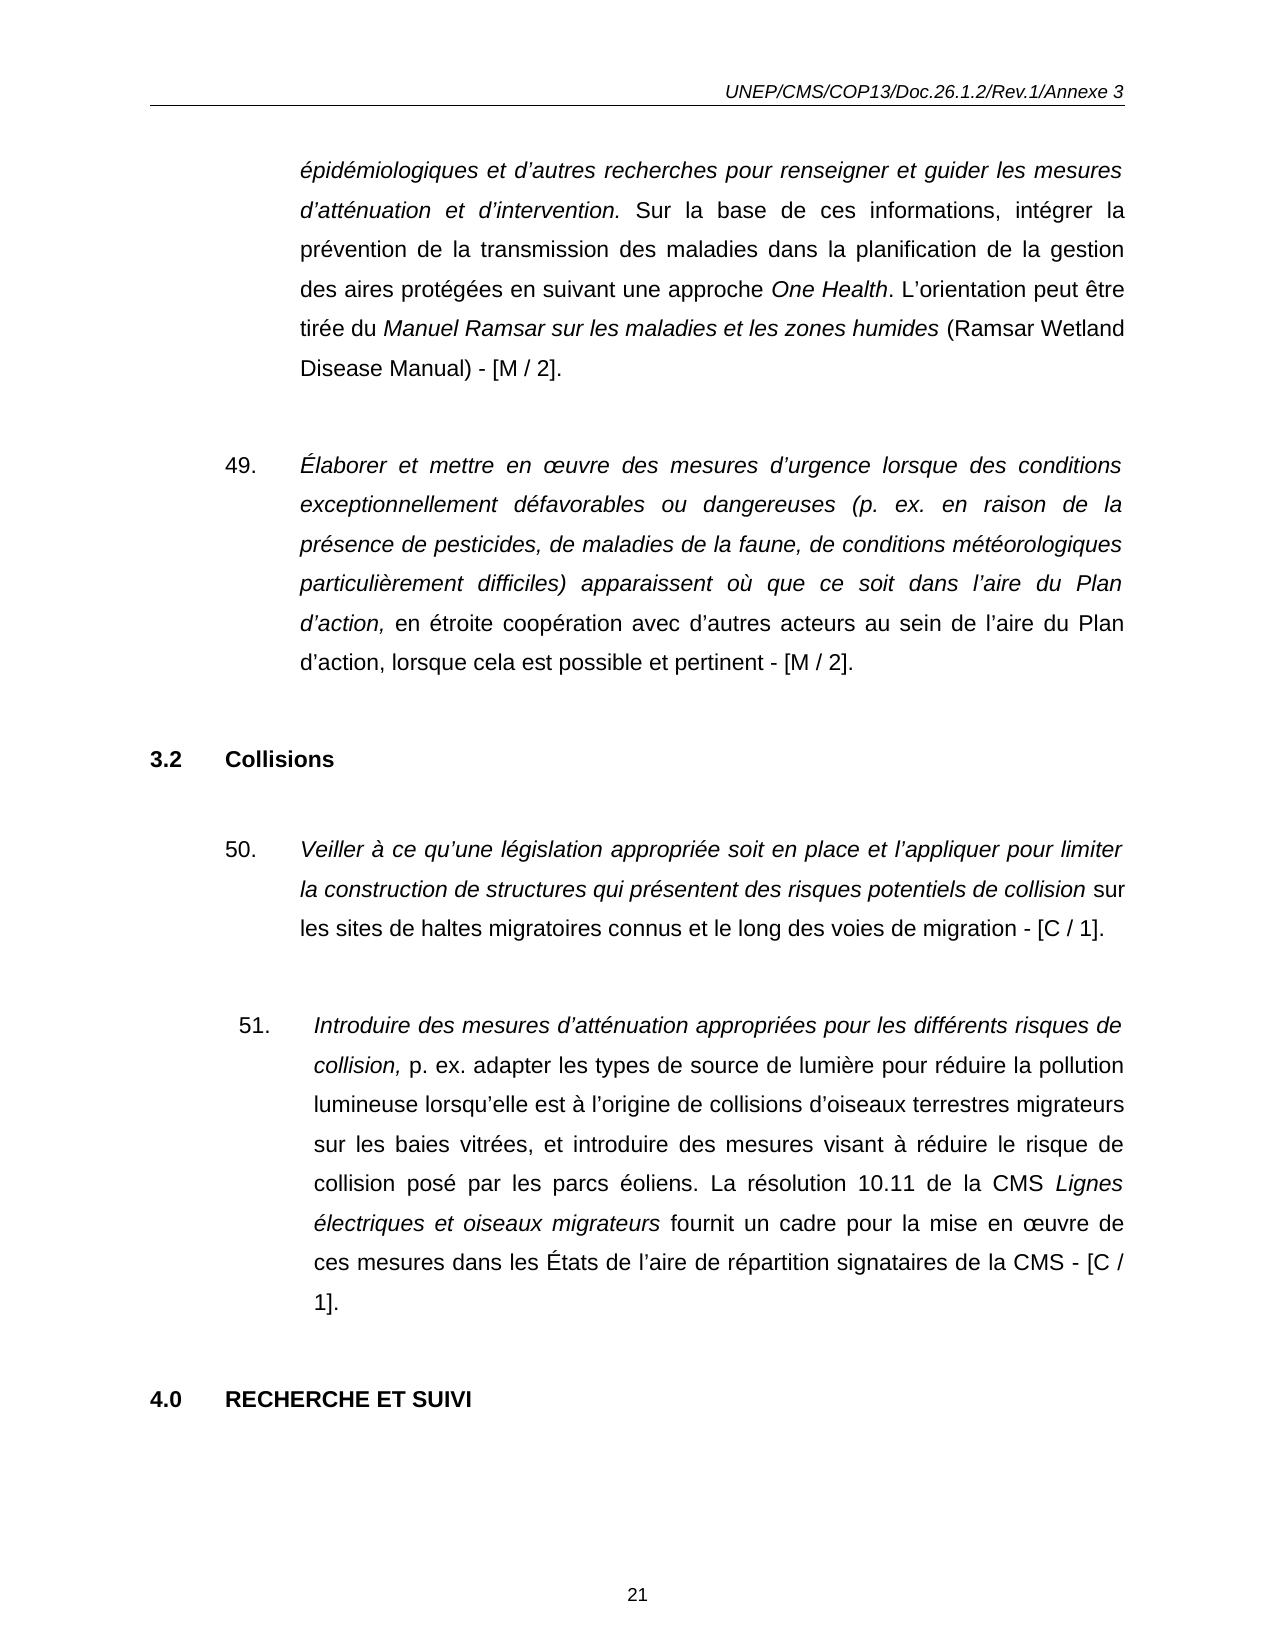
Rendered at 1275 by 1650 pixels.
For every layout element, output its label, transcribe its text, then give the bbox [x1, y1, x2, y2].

list Introduire des mesures d’atténuation appropriées pour les différents risques de collision, p. ex. adapter les types de source de lumière pour réduire la pollution lumineuse lorsqu’elle est à l’origine de collisions d’oiseaux terrestres migrateurs sur les baies vitrées, et introduire des mesures visant à réduire le risque de collision posé par les parcs éoliens. La résolution 10.11 de la CMS Lignes électriques et oiseaux migrateurs fournit un cadre pour la mise en œuvre de ces mesures dans les États de l’aire de répartition signataires de la CMS - [C / 1]. [239, 1012, 1125, 1315]
list Élaborer et mettre en œuvre des mesures d’urgence lorsque des conditions exceptionnellement défavorables ou dangereuses (p. ex. en raison de la présence de pesticides, de maladies de la faune, de conditions météorologiques particulièrement difficiles) apparaissent où que ce soit dans l’aire du Plan d’action, en étroite coopération avec d’autres acteurs au sein de l’aire du Plan d’action, lorsque cela est possible et pertinent - [M / 2]. [225, 452, 1125, 676]
text 4.0 RECHERCHE ET SUIVI [150, 1386, 1125, 1412]
list Veiller à ce qu’une législation appropriée soit en place et l’appliquer pour limiter la construction de structures qui présentent des risques potentiels de collision sur les sites de haltes migratoires connus et le long des voies de migration - [C / 1]. [225, 836, 1125, 942]
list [225, 157, 1125, 381]
text 3.2 Collisions [150, 746, 1125, 773]
